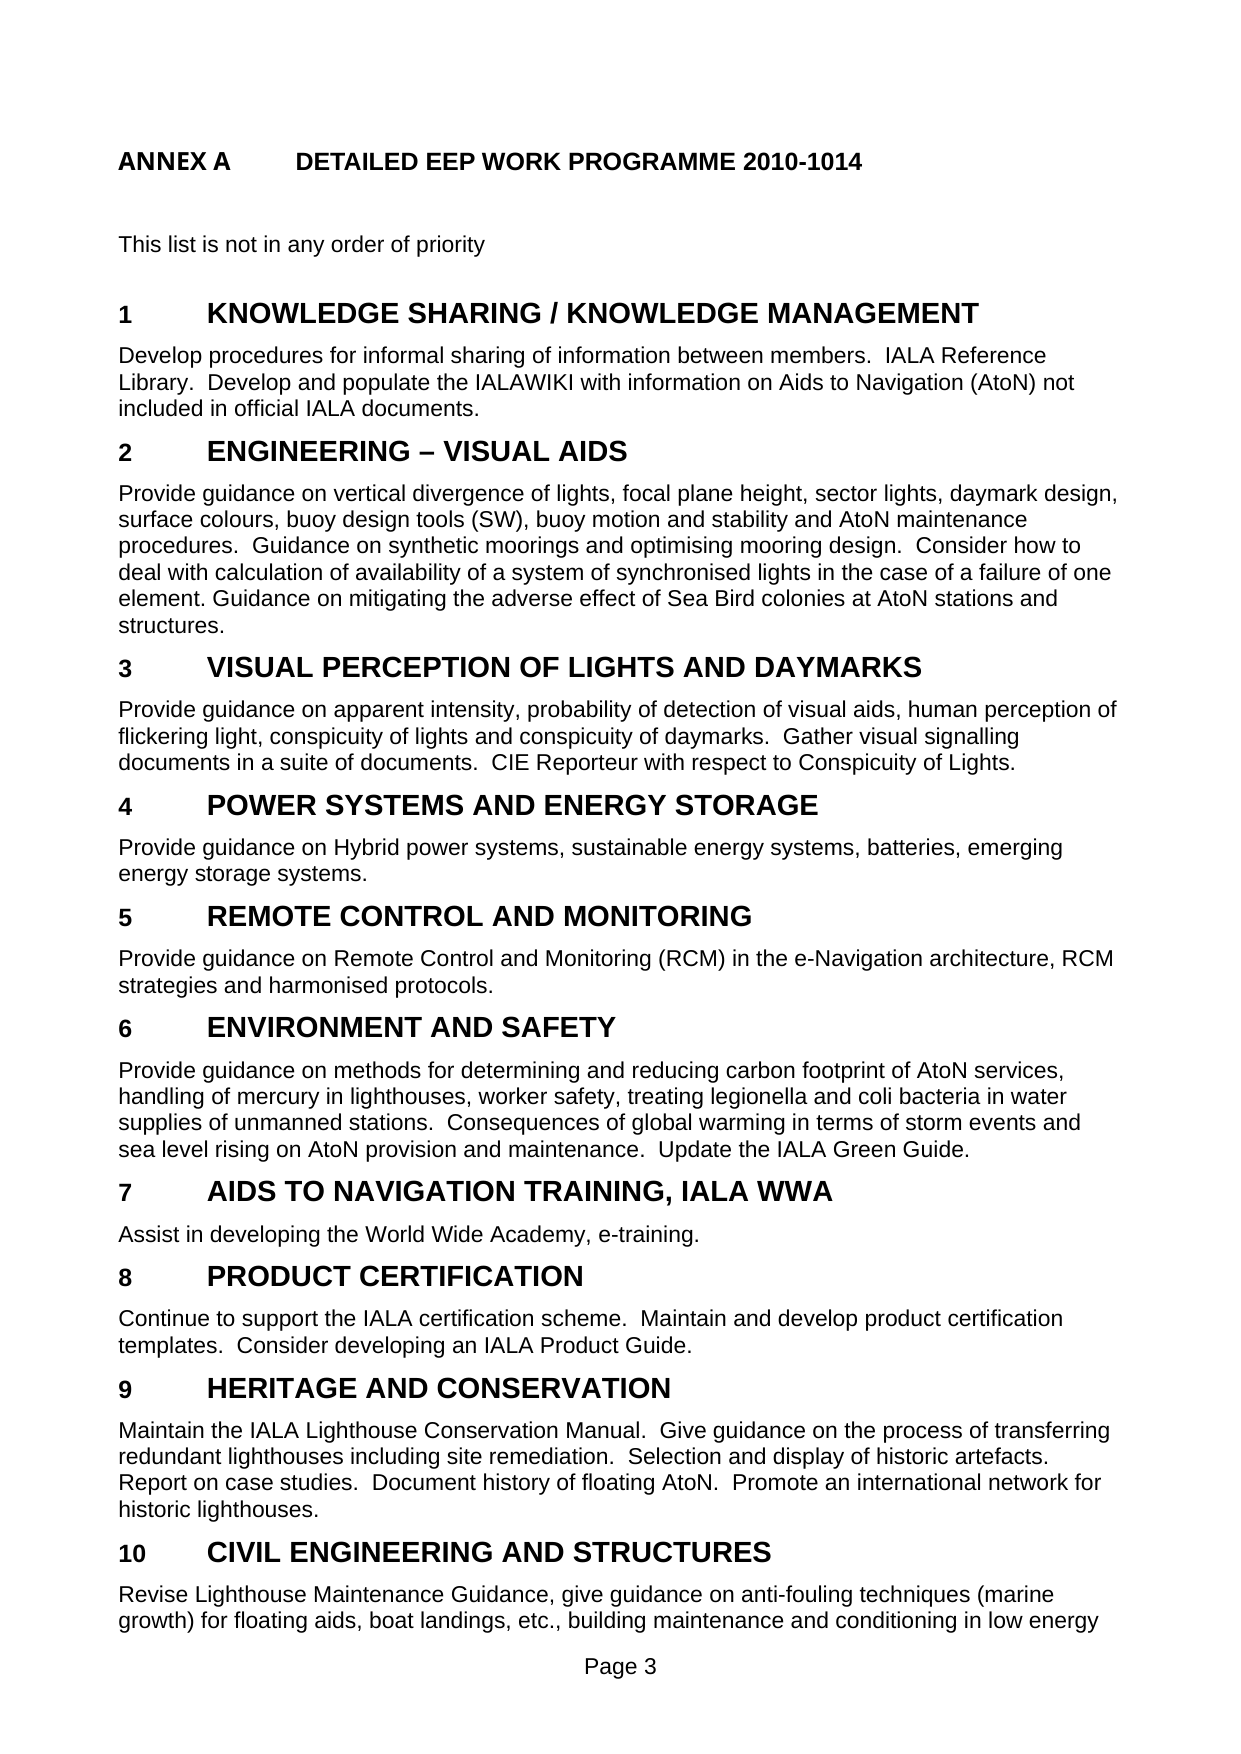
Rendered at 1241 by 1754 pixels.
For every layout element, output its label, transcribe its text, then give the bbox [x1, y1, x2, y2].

list Civil Engineering and Structures [118, 1534, 1122, 1568]
text Maintain the IALA Lighthouse Conservation Manual. Give guidance on the process of transferring redundant lighthouses including site remediation. Selection and display of historic artefacts. Report on case studies. Document history of floating AtoN. Promote an international network for historic lighthouses. [118, 1417, 1122, 1522]
list Engineering – Visual Aids [118, 434, 1122, 467]
text Provide guidance on vertical divergence of lights, focal plane height, sector lights, daymark design, surface colours, buoy design tools (SW), buoy motion and stability and AtoN maintenance procedures. Guidance on synthetic moorings and optimising mooring design. Consider how to deal with calculation of availability of a system of synchronised lights in the case of a failure of one element. Guidance on mitigating the adverse effect of Sea Bird colonies at AtoN stations and structures. [118, 480, 1122, 638]
list Power Systems and Energy Storage [118, 788, 1122, 822]
text Detailed EEP Work Programme 2010-1014 [118, 143, 1122, 177]
list Heritage and Conservation [118, 1371, 1122, 1404]
text Continue to support the IALA certification scheme. Maintain and develop product certification templates. Consider developing an IALA Product Guide. [118, 1305, 1122, 1358]
list Product Certification [118, 1259, 1122, 1293]
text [118, 1581, 1122, 1633]
list Environment and safety [118, 1011, 1122, 1044]
text Provide guidance on apparent intensity, probability of detection of visual aids, human perception of flickering light, conspicuity of lights and conspicuity of daymarks. Gather visual signalling documents in a suite of documents. CIE Reporteur with respect to Conspicuity of Lights. [118, 696, 1122, 776]
text Provide guidance on Remote Control and Monitoring (RCM) in the e-Navigation architecture, RCM strategies and harmonised protocols. [118, 945, 1122, 998]
list Aids to Navigation Training, IALA WWA [118, 1174, 1122, 1208]
text Provide guidance on Hybrid power systems, sustainable energy systems, batteries, emerging energy storage systems. [118, 834, 1122, 887]
text This list is not in any order of priority [118, 231, 1122, 257]
text Provide guidance on methods for determining and reducing carbon footprint of AtoN services, handling of mercury in lighthouses, worker safety, treating legionella and coli bacteria in water supplies of unmanned stations. Consequences of global warming in terms of storm events and sea level rising on AtoN provision and maintenance. Update the IALA Green Guide. [118, 1057, 1122, 1162]
list Remote Control and Monitoring [118, 899, 1122, 933]
text Develop procedures for informal sharing of information between members. IALA Reference Library. Develop and populate the IALAWIKI with information on Aids to Navigation (AtoN) not included in official IALA documents. [118, 342, 1122, 421]
text Assist in developing the World Wide Academy, e-training. [118, 1221, 1122, 1247]
list Visual Perception of lights and daymarks [118, 650, 1122, 684]
list Knowledge Sharing / Knowledge Management [118, 296, 1122, 330]
